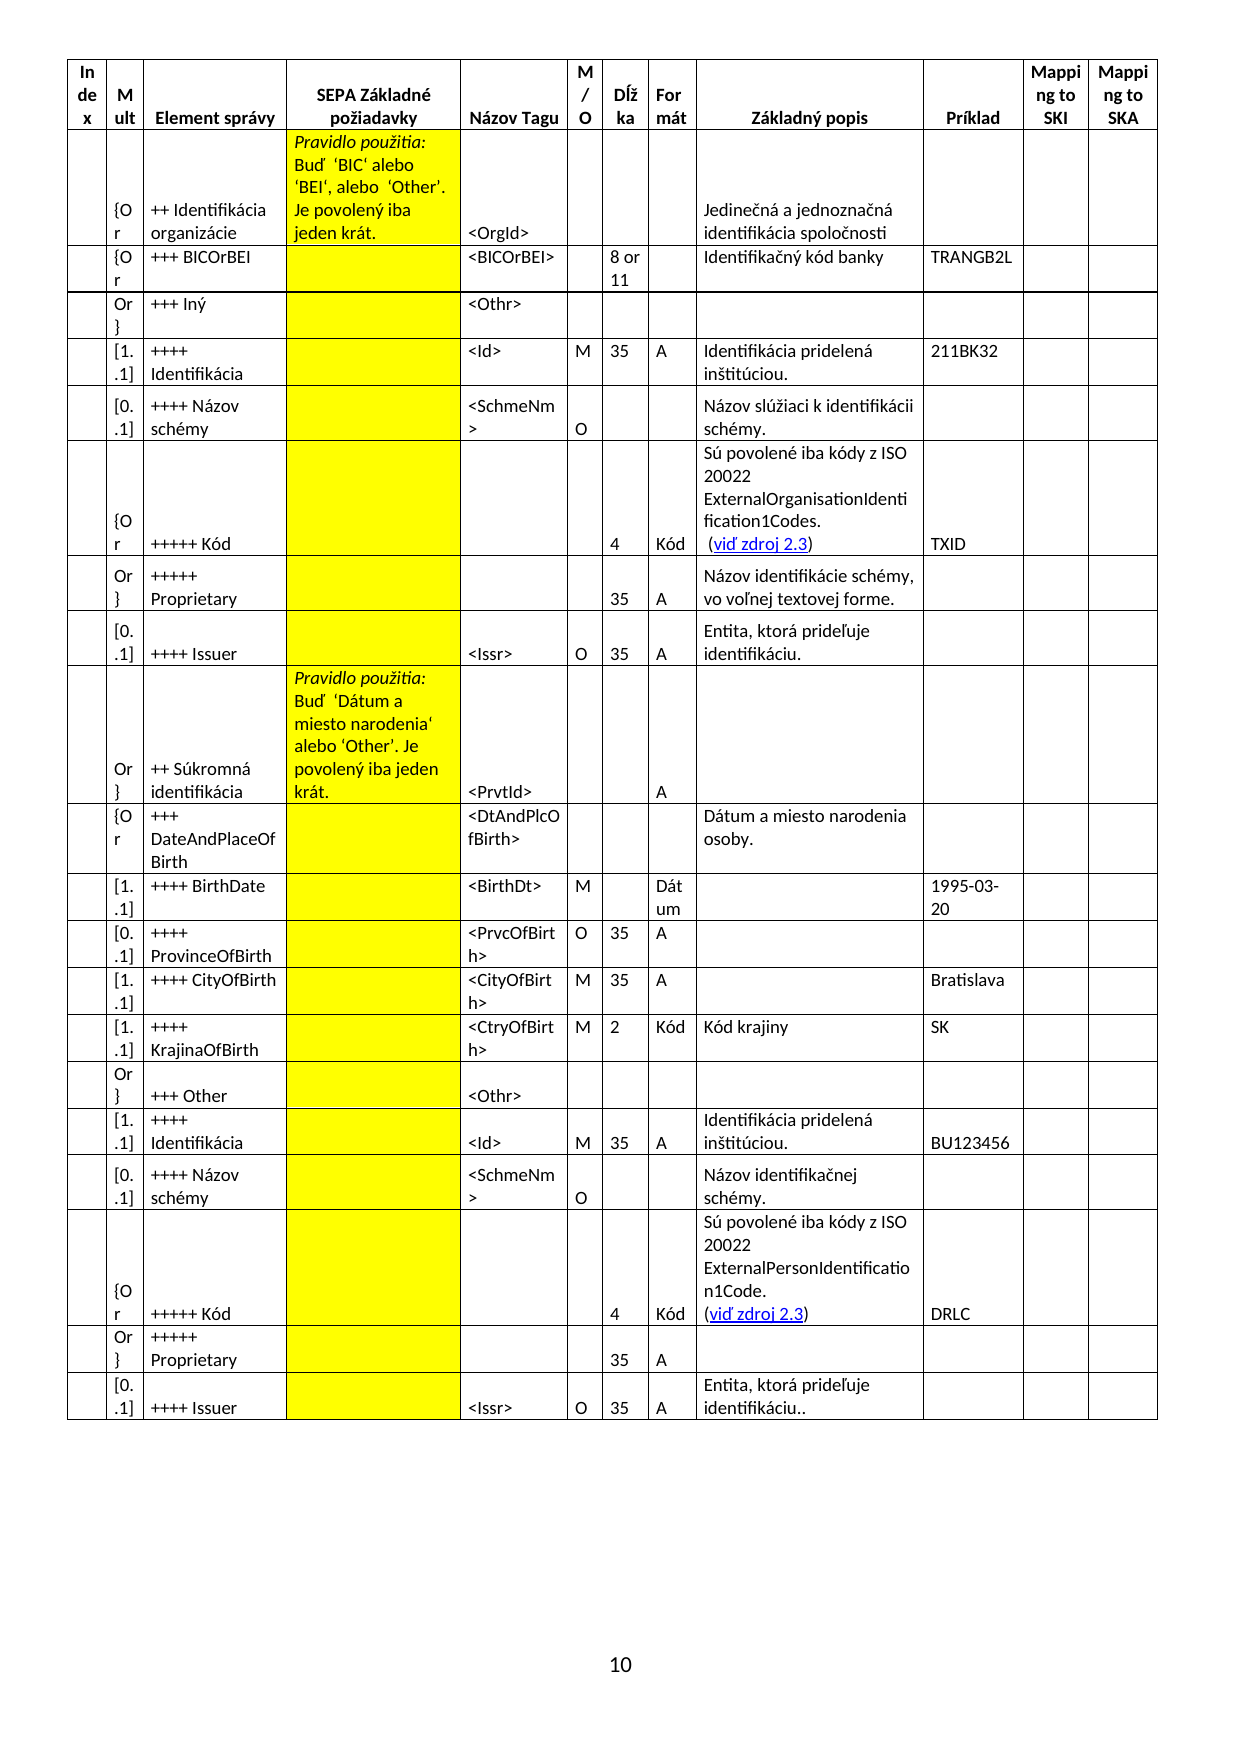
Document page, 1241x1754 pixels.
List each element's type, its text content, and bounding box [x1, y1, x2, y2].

table_cell <Issr> [461, 1373, 567, 1419]
table_cell [0..1] [107, 1373, 143, 1419]
table_cell Or} [107, 666, 143, 803]
table_cell Kód krajiny [697, 1015, 923, 1061]
table_cell A [649, 968, 696, 1014]
table_cell 4 [603, 1210, 648, 1325]
table_cell [1024, 130, 1088, 244]
table_cell [68, 339, 106, 385]
table_cell 35 [603, 556, 648, 610]
table_cell [287, 874, 460, 920]
table_cell [461, 441, 567, 555]
table_cell ++++ Issuer [144, 611, 286, 665]
table_cell 35 [603, 1326, 648, 1372]
table_cell [924, 804, 1023, 873]
table_cell Kód [649, 1015, 696, 1061]
table_cell Bratislava [924, 968, 1023, 1014]
table_cell [1..1] [107, 968, 143, 1014]
table_cell [1089, 1062, 1157, 1107]
table_cell Identifikačný kód banky [697, 246, 923, 291]
table_cell [1089, 441, 1157, 555]
table_cell [649, 246, 696, 291]
table_cell [1024, 441, 1088, 555]
table_cell 8 or 11 [603, 246, 648, 291]
table_cell <Othr> [461, 293, 567, 338]
table_cell Kód [649, 1210, 696, 1325]
table_cell [1024, 339, 1088, 385]
table_cell [649, 1155, 696, 1209]
table_cell [461, 1326, 567, 1372]
table_cell A [649, 1109, 696, 1154]
table_cell A [649, 1373, 696, 1419]
table_cell [568, 293, 602, 338]
table_cell [649, 386, 696, 440]
table_cell [568, 1210, 602, 1325]
table_cell [0..1] [107, 611, 143, 665]
table_cell [68, 246, 106, 291]
table_cell Identifikácia pridelená inštitúciou. [697, 1109, 923, 1154]
table_cell [1024, 1210, 1088, 1325]
table_cell [1089, 1210, 1157, 1325]
table_cell [1089, 293, 1157, 338]
table_header Element správy [144, 60, 286, 129]
table_cell [68, 921, 106, 967]
table_cell ++++ Issuer [144, 1373, 286, 1419]
table_cell [1089, 1373, 1157, 1419]
table_cell [287, 804, 460, 873]
table_cell [1024, 246, 1088, 291]
table_cell [287, 968, 460, 1014]
table_cell TRANGB2L [924, 246, 1023, 291]
table_cell [603, 1155, 648, 1209]
table_cell A [649, 921, 696, 967]
table_cell {Or [107, 804, 143, 873]
table_cell [1089, 339, 1157, 385]
table_cell 4 [603, 441, 648, 555]
table_cell M [568, 874, 602, 920]
table_header Mapping to SKI [1024, 60, 1088, 129]
table_cell [1089, 921, 1157, 967]
table_cell [924, 611, 1023, 665]
table_cell Entita, ktorá prideľuje identifikáciu. [697, 611, 923, 665]
table_cell M [568, 339, 602, 385]
table_cell [924, 386, 1023, 440]
table_cell [1024, 1109, 1088, 1154]
table_cell +++ DateAndPlaceOfBirth [144, 804, 286, 873]
table_cell <BirthDt> [461, 874, 567, 920]
table_cell [287, 921, 460, 967]
table_cell [924, 556, 1023, 610]
table_cell +++ Other [144, 1062, 286, 1107]
table_cell <BICOrBEI> [461, 246, 567, 291]
table_cell {Or [107, 130, 143, 244]
table_cell [649, 804, 696, 873]
table_cell [68, 1373, 106, 1419]
table_cell [924, 1155, 1023, 1209]
table_cell 2 [603, 1015, 648, 1061]
table_cell [924, 1062, 1023, 1107]
table_cell [68, 968, 106, 1014]
table_cell Dátum a miesto narodenia osoby. [697, 804, 923, 873]
table_cell [68, 293, 106, 338]
table_cell [0..1] [107, 386, 143, 440]
table_cell [1024, 611, 1088, 665]
table_cell Or} [107, 1326, 143, 1372]
table_cell [1089, 246, 1157, 291]
table_cell O [568, 1155, 602, 1209]
table_cell <SchmeNm> [461, 1155, 567, 1209]
table_cell [68, 1155, 106, 1209]
table_cell [697, 1062, 923, 1107]
table_cell Sú povolené iba kódy z ISO 20022 ExternalOrganisationIdentification1Codes. (viď zdroj 2.3) [697, 441, 923, 555]
table_cell [1024, 1015, 1088, 1061]
table_cell [287, 1210, 460, 1325]
table_header Základný popis [697, 60, 923, 129]
table_cell [649, 1062, 696, 1107]
table_cell <Issr> [461, 611, 567, 665]
table_header Index [68, 60, 106, 129]
table_cell [568, 1062, 602, 1107]
table_cell M [568, 1015, 602, 1061]
table_cell A [649, 1326, 696, 1372]
table_cell [1089, 874, 1157, 920]
table_cell O [568, 1373, 602, 1419]
table_cell [1024, 1155, 1088, 1209]
table_cell 35 [603, 968, 648, 1014]
table_cell 35 [603, 611, 648, 665]
table_cell [68, 130, 106, 244]
table_cell [697, 921, 923, 967]
table_cell <PrvcOfBirth> [461, 921, 567, 967]
table_cell [68, 1326, 106, 1372]
table_cell {Or [107, 246, 143, 291]
table_cell [1024, 874, 1088, 920]
table_cell O [568, 921, 602, 967]
table_cell [1024, 921, 1088, 967]
table_cell Názov identifikačnej schémy. [697, 1155, 923, 1209]
table_cell ++ Identifikácia organizácie [144, 130, 286, 244]
table_cell BU123456 [924, 1109, 1023, 1154]
table_cell Názov slúžiaci k identifikácii schémy. [697, 386, 923, 440]
table_cell [287, 1062, 460, 1107]
table_cell <Id> [461, 339, 567, 385]
table_cell <DtAndPlcOfBirth> [461, 804, 567, 873]
table_header SEPA Základné požiadavky [287, 60, 460, 129]
table_cell [568, 804, 602, 873]
table_cell [1089, 611, 1157, 665]
table_cell Kód [649, 441, 696, 555]
table_header Formát [649, 60, 696, 129]
table_cell ++++ Identifikácia [144, 1109, 286, 1154]
table_cell [0..1] [107, 1155, 143, 1209]
table_cell [68, 1015, 106, 1061]
table_cell <Id> [461, 1109, 567, 1154]
table_cell [1024, 804, 1088, 873]
table_cell [287, 1373, 460, 1419]
table_cell [287, 1155, 460, 1209]
table_cell [568, 130, 602, 244]
table_cell [924, 666, 1023, 803]
table_cell [68, 386, 106, 440]
table_cell [68, 874, 106, 920]
table_cell <CtryOfBirth> [461, 1015, 567, 1061]
table_cell Or} [107, 1062, 143, 1107]
table_cell [1..1] [107, 1015, 143, 1061]
table_cell [603, 804, 648, 873]
table_cell <PrvtId> [461, 666, 567, 803]
table_cell [924, 130, 1023, 244]
table_cell ++++ BirthDate [144, 874, 286, 920]
table_cell [603, 666, 648, 803]
table_cell O [568, 611, 602, 665]
table_cell +++ BICOrBEI [144, 246, 286, 291]
table_cell [1..1] [107, 1109, 143, 1154]
table_cell [1089, 666, 1157, 803]
table_cell 35 [603, 339, 648, 385]
table_cell [287, 293, 460, 338]
table_cell Názov identifikácie schémy, vo voľnej textovej forme. [697, 556, 923, 610]
table_cell Sú povolené iba kódy z ISO 20022 ExternalPersonIdentification1Code. (viď zdroj 2.3) [697, 1210, 923, 1325]
table_cell [1024, 968, 1088, 1014]
table_cell ++++ Názov schémy [144, 386, 286, 440]
table_cell [924, 1326, 1023, 1372]
table_cell 35 [603, 1373, 648, 1419]
table_cell [1089, 1155, 1157, 1209]
table_cell ++++ ProvinceOfBirth [144, 921, 286, 967]
table_cell [287, 1326, 460, 1372]
table_cell SK [924, 1015, 1023, 1061]
table_cell [287, 339, 460, 385]
table_cell [1024, 1373, 1088, 1419]
table_cell [68, 441, 106, 555]
table_cell [0..1] [107, 921, 143, 967]
table_cell [1089, 556, 1157, 610]
table_cell A [649, 666, 696, 803]
table_cell ++++ Identifikácia [144, 339, 286, 385]
table_cell Identifikácia pridelená inštitúciou. [697, 339, 923, 385]
table_header M/O [568, 60, 602, 129]
table_cell [1089, 130, 1157, 244]
table_cell +++ Iný [144, 293, 286, 338]
table_cell [287, 441, 460, 555]
table_cell O [568, 386, 602, 440]
table_cell M [568, 968, 602, 1014]
table_cell [697, 293, 923, 338]
table_cell [924, 1373, 1023, 1419]
table_cell [1089, 1109, 1157, 1154]
table_cell Entita, ktorá prideľuje identifikáciu.. [697, 1373, 923, 1419]
table_cell [461, 556, 567, 610]
table_cell [924, 921, 1023, 967]
table_cell [68, 804, 106, 873]
table_cell [1024, 556, 1088, 610]
table_cell [1024, 386, 1088, 440]
table_header Mapping to SKA [1089, 60, 1157, 129]
table_cell [68, 1062, 106, 1107]
table_cell [287, 611, 460, 665]
table_cell A [649, 611, 696, 665]
table_cell [68, 1210, 106, 1325]
table_cell [568, 441, 602, 555]
table_cell ++++ Názov schémy [144, 1155, 286, 1209]
table_cell [568, 246, 602, 291]
table_cell 35 [603, 921, 648, 967]
table_header Dĺžka [603, 60, 648, 129]
table_cell ++++ CityOfBirth [144, 968, 286, 1014]
table_cell [1089, 1326, 1157, 1372]
table_cell [1..1] [107, 339, 143, 385]
table_cell [649, 130, 696, 244]
table_cell [697, 968, 923, 1014]
table_cell Jedinečná a jednoznačná identifikácia spoločnosti [697, 130, 923, 244]
table_cell ++ Súkromná identifikácia [144, 666, 286, 803]
table_cell Pravidlo použitia: Buď ‘Dátum a miesto narodenia‘ alebo ‘Other’. Je povolený iba jeden krát. [287, 666, 460, 803]
table_cell [603, 874, 648, 920]
table_cell [1089, 1015, 1157, 1061]
table_cell A [649, 339, 696, 385]
table_cell [603, 130, 648, 244]
table_cell +++++ Kód [144, 1210, 286, 1325]
table_cell [68, 1109, 106, 1154]
table_cell ++++ KrajinaOfBirth [144, 1015, 286, 1061]
table_cell A [649, 556, 696, 610]
table_cell Or} [107, 293, 143, 338]
table_cell <CityOfBirth> [461, 968, 567, 1014]
table_cell [68, 556, 106, 610]
table_cell [649, 293, 696, 338]
table_cell [924, 293, 1023, 338]
table_cell [287, 386, 460, 440]
table_cell [697, 1326, 923, 1372]
table_header Názov Tagu [461, 60, 567, 129]
table_cell +++++ Proprietary [144, 1326, 286, 1372]
table_cell [1024, 293, 1088, 338]
table_cell {Or [107, 441, 143, 555]
table_cell [1024, 1326, 1088, 1372]
table_cell [1024, 1062, 1088, 1107]
table_cell [1089, 386, 1157, 440]
table_cell [697, 666, 923, 803]
table_header Príklad [924, 60, 1023, 129]
table_cell [603, 293, 648, 338]
table_cell M [568, 1109, 602, 1154]
table_cell <Othr> [461, 1062, 567, 1107]
table_cell Pravidlo použitia: Buď ‘BIC‘ alebo ‘BEI‘, alebo ‘Other’. Je povolený iba jeden krát. [287, 130, 460, 244]
table_cell [287, 1015, 460, 1061]
table_cell 1995-03-20 [924, 874, 1023, 920]
table_cell [287, 1109, 460, 1154]
table_cell [568, 666, 602, 803]
table_cell DRLC [924, 1210, 1023, 1325]
table_cell [568, 1326, 602, 1372]
table_header Mult [107, 60, 143, 129]
table_cell [603, 1062, 648, 1107]
table_cell [1024, 666, 1088, 803]
table_cell [697, 874, 923, 920]
table_cell [68, 666, 106, 803]
table_cell Dátum [649, 874, 696, 920]
table_cell <OrgId> [461, 130, 567, 244]
table_cell [1089, 804, 1157, 873]
table_cell {Or [107, 1210, 143, 1325]
table_cell <SchmeNm> [461, 386, 567, 440]
table_cell [287, 556, 460, 610]
table_cell [287, 246, 460, 291]
table_cell [568, 556, 602, 610]
table_cell +++++ Proprietary [144, 556, 286, 610]
table_cell 35 [603, 1109, 648, 1154]
table_cell +++++ Kód [144, 441, 286, 555]
table_cell [603, 386, 648, 440]
table_cell Or} [107, 556, 143, 610]
table_cell [1..1] [107, 874, 143, 920]
table_cell [461, 1210, 567, 1325]
table_cell 211BK32 [924, 339, 1023, 385]
table_cell [68, 611, 106, 665]
table_cell TXID [924, 441, 1023, 555]
table_cell [1089, 968, 1157, 1014]
